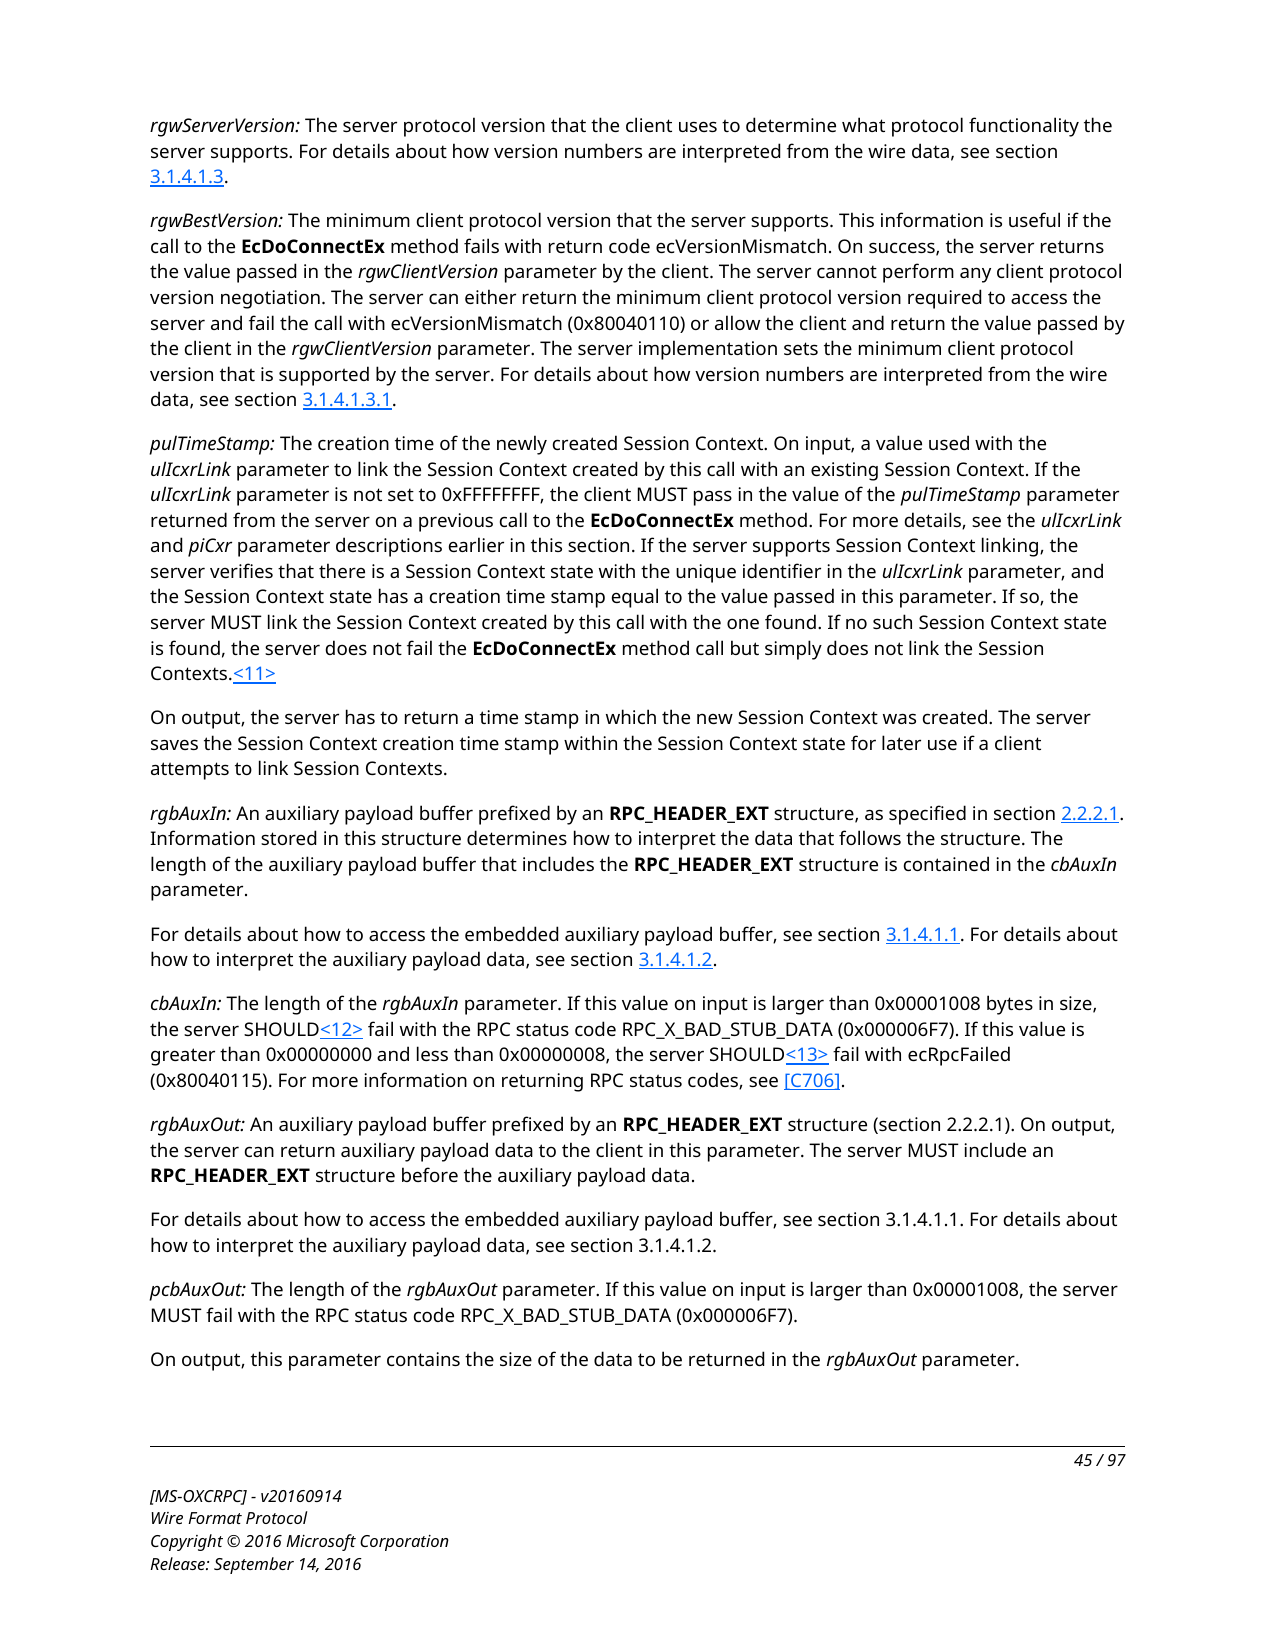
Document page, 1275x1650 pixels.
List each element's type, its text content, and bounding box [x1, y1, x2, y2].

text On output, this parameter contains the size of the data to be returned in the rgbAuxOut parameter. [150, 1346, 1125, 1372]
text rgwServerVersion: The server protocol version that the client uses to determine what protocol functionality the server supports. For details about how version numbers are interpreted from the wire data, see section 3.1.4.1.3. [150, 112, 1125, 189]
text pulTimeStamp: The creation time of the newly created Session Context. On input, a value used with the ulIcxrLink parameter to link the Session Context created by this call with an existing Session Context. If the ulIcxrLink parameter is not set to 0xFFFFFFFF, the client MUST pass in the value of the pulTimeStamp parameter returned from the server on a previous call to the EcDoConnectEx method. For more details, see the ulIcxrLink and piCxr parameter descriptions earlier in this section. If the server supports Session Context linking, the server verifies that there is a Session Context state with the unique identifier in the ulIcxrLink parameter, and the Session Context state has a creation time stamp equal to the value passed in this parameter. If so, the server MUST link the Session Context created by this call with the one found. If no such Session Context state is found, the server does not fail the EcDoConnectEx method call but simply does not link the Session Contexts.<11> [150, 431, 1125, 686]
text cbAuxIn: The length of the rgbAuxIn parameter. If this value on input is larger than 0x00001008 bytes in size, the server SHOULD<12> fail with the RPC status code RPC_X_BAD_STUB_DATA (0x000006F7). If this value is greater than 0x00000000 and less than 0x00000008, the server SHOULD<13> fail with ecRpcFailed (0x80040115). For more information on returning RPC status codes, see [C706]. [150, 991, 1125, 1093]
text rgbAuxIn: An auxiliary payload buffer prefixed by an RPC_HEADER_EXT structure, as specified in section 2.2.2.1. Information stored in this structure determines how to interpret the data that follows the structure. The length of the auxiliary payload buffer that includes the RPC_HEADER_EXT structure is contained in the cbAuxIn parameter. [150, 800, 1125, 902]
text rgbAuxOut: An auxiliary payload buffer prefixed by an RPC_HEADER_EXT structure (section 2.2.2.1). On output, the server can return auxiliary payload data to the client in this parameter. The server MUST include an RPC_HEADER_EXT structure before the auxiliary payload data. [150, 1111, 1125, 1188]
text On output, the server has to return a time stamp in which the new Session Context was created. The server saves the Session Context creation time stamp within the Session Context state for later use if a client attempts to link Session Contexts. [150, 705, 1125, 781]
text pcbAuxOut: The length of the rgbAuxOut parameter. If this value on input is larger than 0x00001008, the server MUST fail with the RPC status code RPC_X_BAD_STUB_DATA (0x000006F7). [150, 1277, 1125, 1328]
text rgwBestVersion: The minimum client protocol version that the server supports. This information is useful if the call to the EcDoConnectEx method fails with return code ecVersionMismatch. On success, the server returns the value passed in the rgwClientVersion parameter by the client. The server cannot perform any client protocol version negotiation. The server can either return the minimum client protocol version required to access the server and fail the call with ecVersionMismatch (0x80040110) or allow the client and return the value passed by the client in the rgwClientVersion parameter. The server implementation sets the minimum client protocol version that is supported by the server. For details about how version numbers are interpreted from the wire data, see section 3.1.4.1.3.1. [150, 208, 1125, 412]
text For details about how to access the embedded auxiliary payload buffer, see section 3.1.4.1.1. For details about how to interpret the auxiliary payload data, see section 3.1.4.1.2. [150, 1207, 1125, 1258]
text For details about how to access the embedded auxiliary payload buffer, see section 3.1.4.1.1. For details about how to interpret the auxiliary payload data, see section 3.1.4.1.2. [150, 921, 1125, 972]
